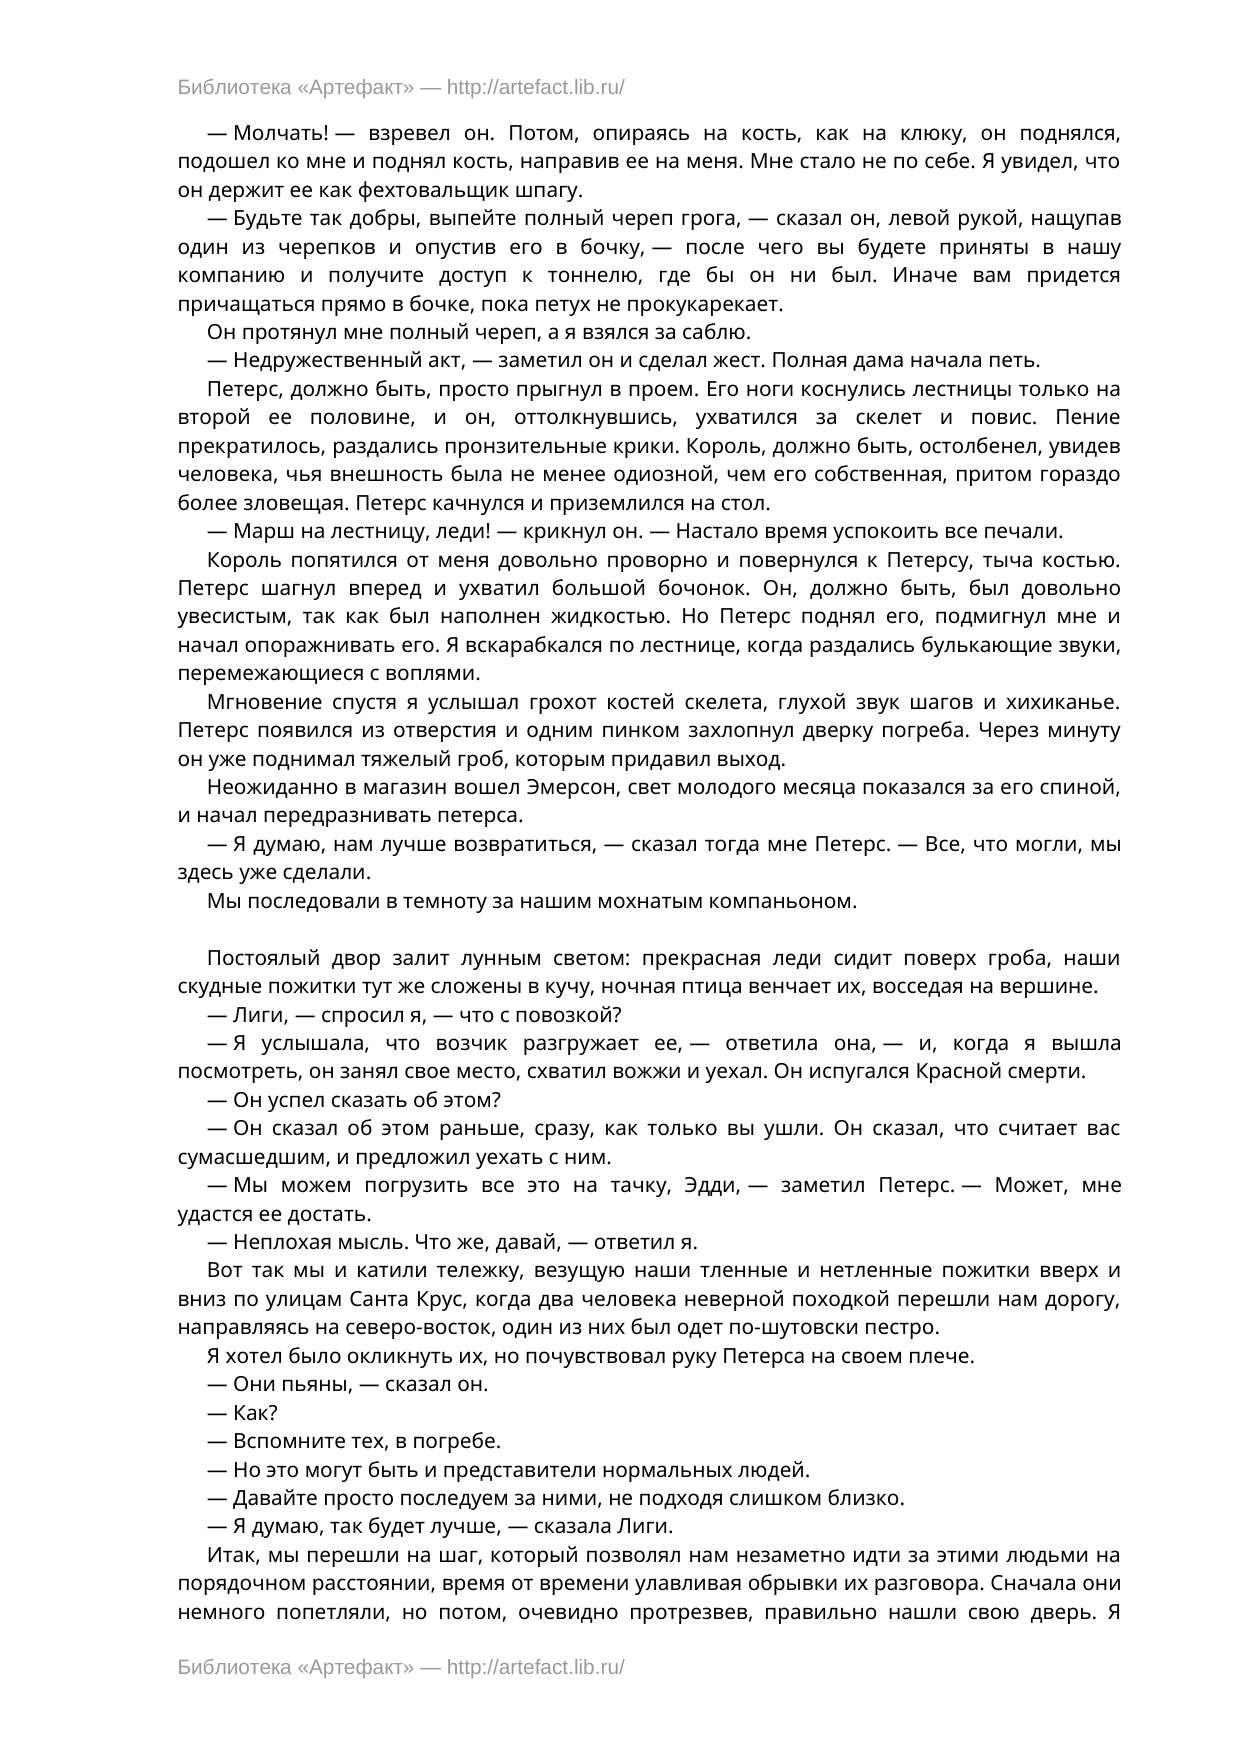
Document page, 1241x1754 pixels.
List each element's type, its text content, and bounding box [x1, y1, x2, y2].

text — Я думаю, нам лучше возвратиться, — сказал тогда мне Петерс. — Все, что могли, мы здесь уже сделали. [177, 829, 1122, 886]
text — Он успел сказать об этом? [177, 1085, 1122, 1113]
text — Лиги, — спросил я, — что с повозкой? [177, 1000, 1122, 1028]
text Король попятился от меня довольно проворно и повернулся к Петерсу, тыча костью. Петерс шагнул вперед и ухватил большой бочонок. Он, должно быть, был довольно увесистым, так как был наполнен жидкостью. Но Петерс поднял его, подмигнул мне и начал опоражнивать его. Я вскарабкался по лестнице, когда раздались булькающие звуки, перемежающиеся с воплями. [177, 545, 1122, 687]
text — Давайте просто последуем за ними, не подходя слишком близко. [177, 1483, 1122, 1512]
text — Я услышала, что возчик разгружает ее, — ответила она, — и, когда я вышла посмотреть, он занял свое место, схватил вожжи и уехал. Он испугался Красной смерти. [177, 1028, 1122, 1085]
text — Марш на лестницу, леди! — крикнул он. — Настало время успокоить все печали. [177, 516, 1122, 545]
text Вот так мы и катили тележку, везущую наши тленные и нетленные пожитки вверх и вниз по улицам Санта Крус, когда два человека неверной походкой перешли нам дорогу, направляясь на северо-восток, один из них был одет по-шутовски пестро. [177, 1256, 1122, 1341]
text Постоялый двор залит лунным светом: прекрасная леди сидит поверх гроба, наши скудные пожитки тут же сложены в кучу, ночная птица венчает их, восседая на вершине. [177, 943, 1122, 1000]
text Петерс, должно быть, просто прыгнул в проем. Его ноги коснулись лестницы только на второй ее половине, и он, оттолкнувшись, ухватился за скелет и повис. Пение прекратилось, раздались пронзительные крики. Король, должно быть, остолбенел, увидев человека, чья внешность была не менее одиозной, чем его собственная, притом гораздо более зловещая. Петерс качнулся и приземлился на стол. [177, 374, 1122, 516]
text Неожиданно в магазин вошел Эмерсон, свет молодого месяца показался за его спиной, и начал передразнивать петерса. [177, 772, 1122, 829]
text — Неплохая мысль. Что же, давай, — ответил я. [177, 1227, 1122, 1256]
text Мгновение спустя я услышал грохот костей скелета, глухой звук шагов и хихиканье. Петерс появился из отверстия и одним пинком захлопнул дверку погреба. Через минуту он уже поднимал тяжелый гроб, которым придавил выход. [177, 687, 1122, 772]
text — Недружественный акт, — заметил он и сделал жест. Полная дама начала петь. [177, 346, 1122, 374]
text Мы последовали в темноту за нашим мохнатым компаньоном. [177, 886, 1122, 914]
text Я хотел было окликнуть их, но почувствовал руку Петерса на своем плече. [177, 1341, 1122, 1369]
text Он протянул мне полный череп, а я взялся за саблю. [177, 317, 1122, 346]
text — Мы можем погрузить все это на тачку, Эдди, — заметил Петерс. — Может, мне удастся ее достать. [177, 1170, 1122, 1227]
text — Молчать! — взревел он. Потом, опираясь на кость, как на клюку, он поднялся, подошел ко мне и поднял кость, направив ее на меня. Мне стало не по себе. Я увидел, что он держит ее как фехтовальщик шпагу. [177, 118, 1122, 203]
text — Он сказал об этом раньше, сразу, как только вы ушли. Он сказал, что считает вас сумасшедшим, и предложил уехать с ним. [177, 1113, 1122, 1170]
text — Вспомните тех, в погребе. [177, 1426, 1122, 1455]
text — Я думаю, так будет лучше, — сказала Лиги. [177, 1512, 1122, 1540]
text — Они пьяны, — сказал он. [177, 1369, 1122, 1398]
text — Как? [177, 1398, 1122, 1426]
text — Но это могут быть и представители нормальных людей. [177, 1455, 1122, 1483]
text — Будьте так добры, выпейте полный череп грога, — сказал он, левой рукой, нащупав один из черепков и опустив его в бочку, — после чего вы будете приняты в нашу компанию и получите доступ к тоннелю, где бы он ни был. Иначе вам придется причащаться прямо в бочке, пока петух не прокукарекает. [177, 203, 1122, 317]
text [177, 1540, 1122, 1625]
